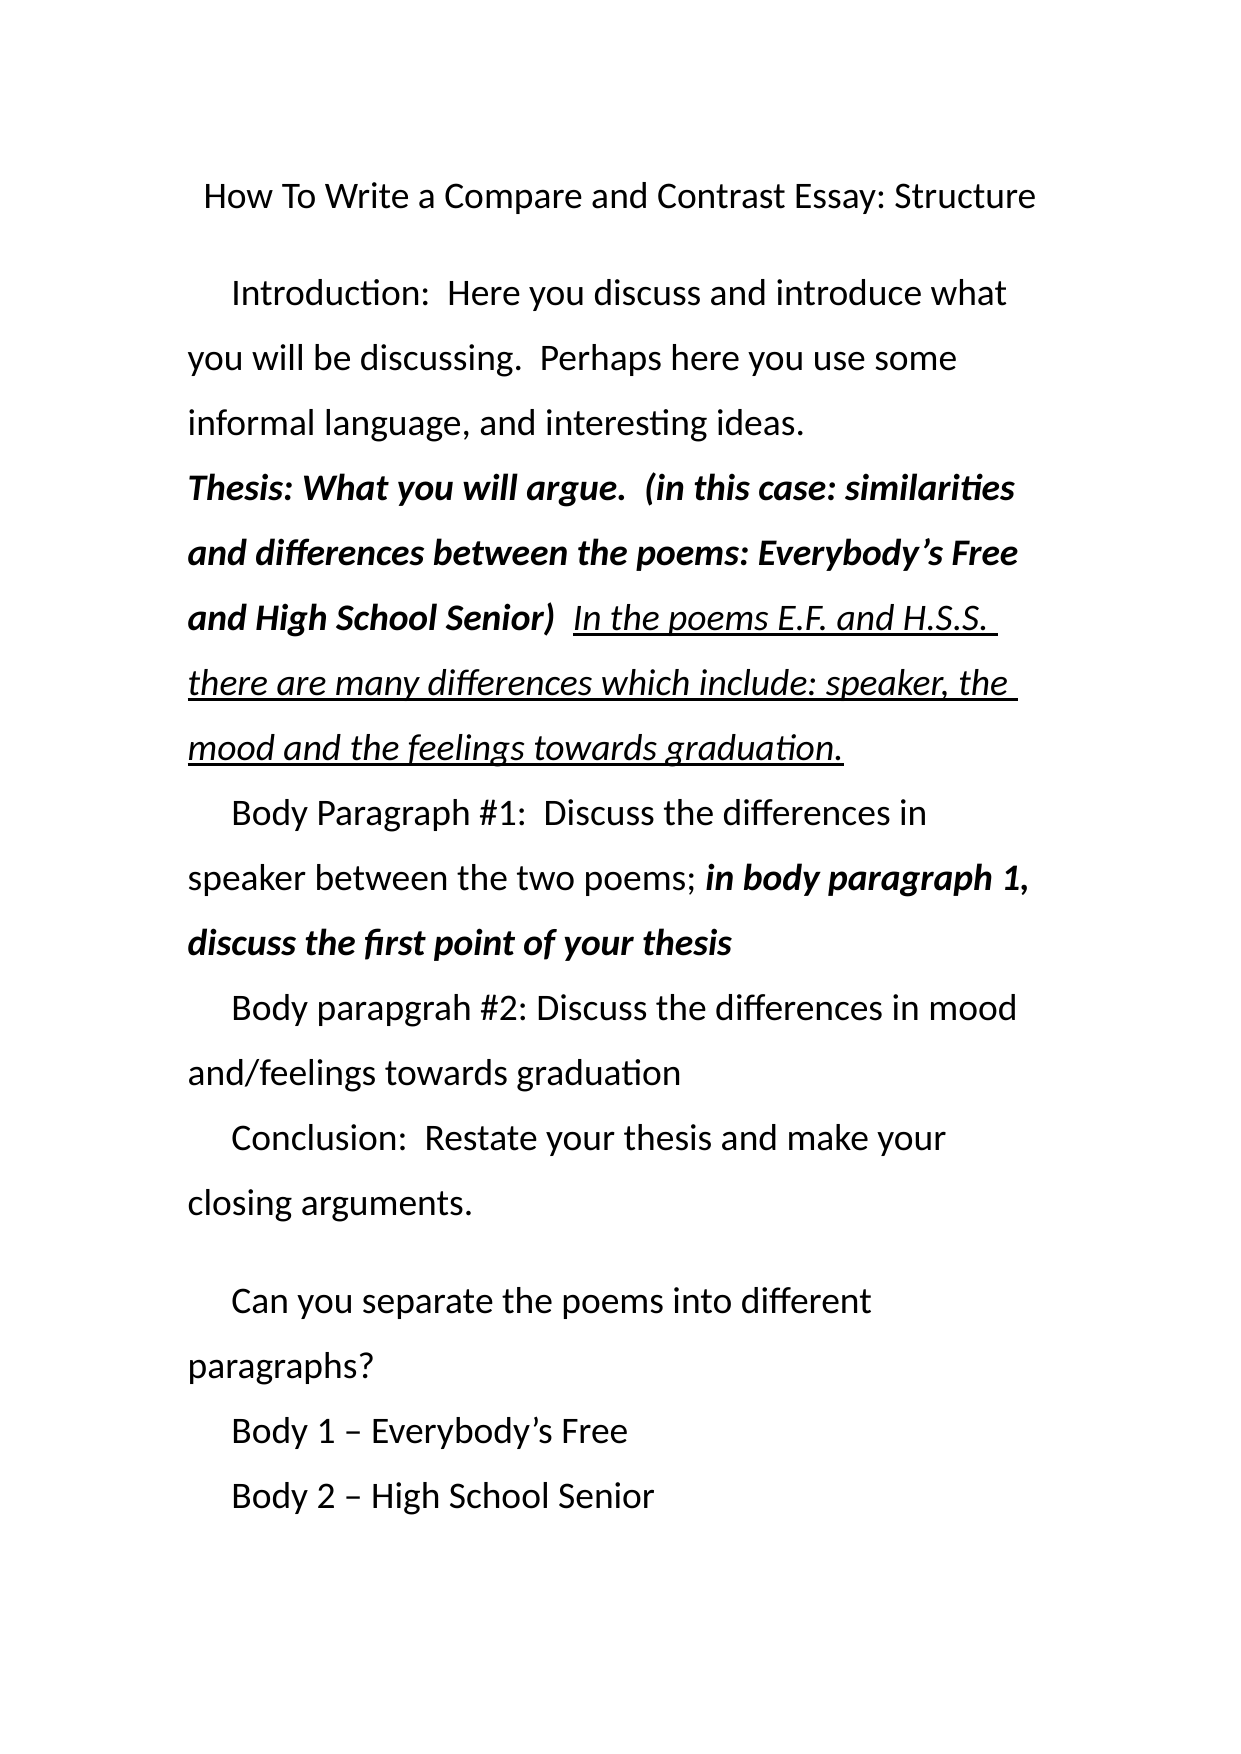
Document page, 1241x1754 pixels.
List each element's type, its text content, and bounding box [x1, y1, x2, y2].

text Introduction: Here you discuss and introduce what you will be discussing. Perhaps here you use some informal language, and interesting ideas. [187, 259, 1053, 454]
text Body 2 – High School Senior [187, 1462, 1053, 1527]
text Body parapgrah #2: Discuss the differences in mood and/feelings towards graduation [187, 974, 1053, 1104]
text Body Paragraph #1: Discuss the differences in speaker between the two poems; in body paragraph 1, discuss the first point of your thesis [187, 779, 1053, 974]
text Thesis: What you will argue. (in this case: similarities and differences between the poems: Everybody’s Free and High School Senior) In the poems E.F. and H.S.S. there are many differences which include: speaker, the mood and the feelings towards graduation. [187, 454, 1053, 779]
text Body 1 – Everybody’s Free [187, 1397, 1053, 1462]
text Conclusion: Restate your thesis and make your closing arguments. [187, 1104, 1053, 1234]
text How To Write a Compare and Contrast Essay: Structure [187, 162, 1053, 227]
text Can you separate the poems into different paragraphs? [187, 1267, 1053, 1397]
